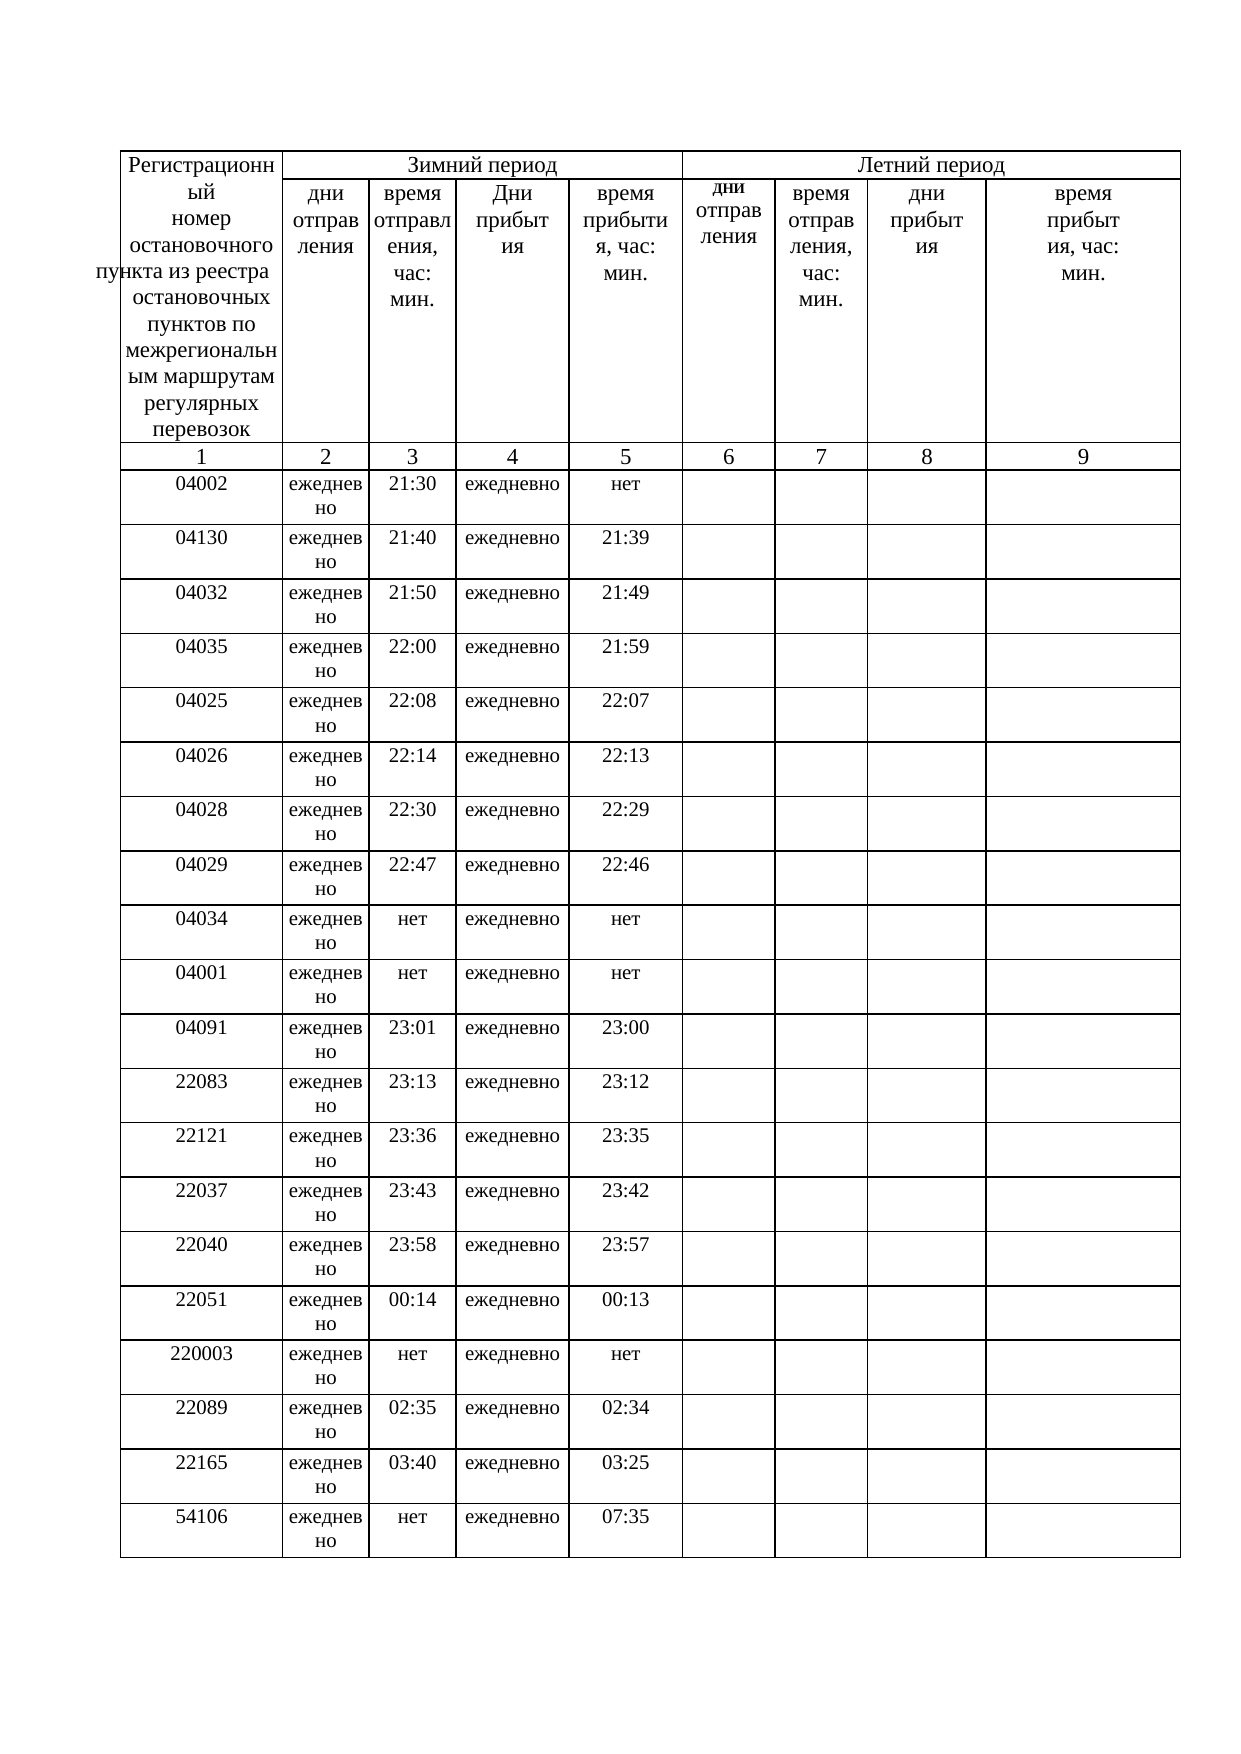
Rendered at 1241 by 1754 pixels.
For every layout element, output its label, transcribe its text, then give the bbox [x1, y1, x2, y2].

table_header Регистрационный номер остановочного пункта из реестра остановочных пунктов по межрегиональным маршрутам регулярных перевозок [121, 152, 282, 441]
table_cell [776, 1504, 867, 1557]
table_cell 04035 [121, 634, 282, 687]
table_cell ежедневно [457, 1015, 568, 1067]
table_cell [683, 1450, 774, 1502]
table_cell [683, 1069, 774, 1122]
table_cell 04034 [121, 906, 282, 959]
table_cell [776, 743, 867, 796]
table_cell ДНИ отправ ления [683, 180, 774, 441]
table_cell [868, 688, 985, 741]
table_header Летний период [683, 152, 1180, 178]
table_cell [776, 1123, 867, 1176]
table_cell ежедневно [283, 1069, 368, 1122]
table_cell [683, 743, 774, 796]
table_cell 23:00 [570, 1015, 682, 1067]
table_cell 4 [457, 443, 568, 469]
table_cell [987, 852, 1180, 904]
table_cell 07:35 [570, 1504, 682, 1557]
table_cell [868, 471, 985, 524]
table_cell 22:14 [370, 743, 455, 796]
table_cell 23:42 [570, 1178, 682, 1231]
table_cell [868, 852, 985, 904]
table_cell ежедневно [283, 525, 368, 578]
table_cell ежедневно [457, 960, 568, 1013]
table_cell ежедневно [283, 471, 368, 524]
table_cell ежедневно [283, 852, 368, 904]
table_cell 220003 [121, 1341, 282, 1394]
table_cell 02:35 [370, 1395, 455, 1448]
table_cell ежедневно [283, 1504, 368, 1557]
table_cell [776, 1450, 867, 1502]
table_cell нет [370, 960, 455, 1013]
table_cell [987, 1287, 1180, 1339]
table_cell [776, 688, 867, 741]
table_cell 1 [121, 443, 282, 469]
table_cell время прибыт ия, час: мин. [987, 180, 1180, 441]
table_cell [987, 1069, 1180, 1122]
table_cell [776, 1015, 867, 1067]
table_cell 21:49 [570, 580, 682, 632]
table_cell 22040 [121, 1232, 282, 1285]
table_cell 23:36 [370, 1123, 455, 1176]
table_cell ежедневно [283, 1123, 368, 1176]
table_cell [868, 1123, 985, 1176]
table_cell 03:25 [570, 1450, 682, 1502]
table_cell время отправ ления, час: мин. [776, 180, 867, 441]
table_header Зимний период [283, 152, 682, 178]
table_cell 22051 [121, 1287, 282, 1339]
table_cell 00:13 [570, 1287, 682, 1339]
table_cell ежедневно [457, 797, 568, 850]
table_cell [868, 906, 985, 959]
table_cell 02:34 [570, 1395, 682, 1448]
table_cell ежедневно [283, 797, 368, 850]
table_cell [868, 1450, 985, 1502]
table_cell 8 [868, 443, 985, 469]
table_cell [987, 960, 1180, 1013]
table_cell [683, 1178, 774, 1231]
table_cell [683, 471, 774, 524]
table_cell ежедневно [283, 743, 368, 796]
table_cell [683, 580, 774, 632]
table_cell [776, 852, 867, 904]
table_cell [868, 525, 985, 578]
table_cell [776, 471, 867, 524]
table_cell ежедневно [457, 1069, 568, 1122]
table_cell [868, 1232, 985, 1285]
table_cell ежедневно [457, 1232, 568, 1285]
table_cell ежедневно [283, 1395, 368, 1448]
table_cell ежедневно [457, 1504, 568, 1557]
table_cell [868, 1504, 985, 1557]
table_cell нет [570, 1341, 682, 1394]
table_cell [868, 960, 985, 1013]
table_cell [987, 688, 1180, 741]
table_cell [868, 1395, 985, 1448]
table_cell [683, 1123, 774, 1176]
table_cell нет [370, 1504, 455, 1557]
table_cell нет [370, 1341, 455, 1394]
table_cell 23:01 [370, 1015, 455, 1067]
table_cell ежедневно [283, 1287, 368, 1339]
table_cell ежедневно [283, 1232, 368, 1285]
table_cell ежедневно [457, 1341, 568, 1394]
table_cell [683, 906, 774, 959]
table_cell [776, 1287, 867, 1339]
table_cell [987, 525, 1180, 578]
table_cell 22:47 [370, 852, 455, 904]
table_cell [776, 525, 867, 578]
table_cell 22:08 [370, 688, 455, 741]
table_cell ежедневно [457, 688, 568, 741]
table_cell [987, 1504, 1180, 1557]
table_cell 23:12 [570, 1069, 682, 1122]
table_cell ежедневно [457, 852, 568, 904]
table_cell ежедневно [457, 1395, 568, 1448]
table_cell 21:30 [370, 471, 455, 524]
table_cell ежедневно [283, 1178, 368, 1231]
table_cell 22083 [121, 1069, 282, 1122]
table_cell 7 [776, 443, 867, 469]
table_cell [987, 634, 1180, 687]
table_cell нет [570, 471, 682, 524]
table_cell [868, 1341, 985, 1394]
table_cell ежедневно [457, 634, 568, 687]
table_cell 23:35 [570, 1123, 682, 1176]
table_cell [683, 797, 774, 850]
table_cell ежедневно [283, 906, 368, 959]
table_cell [683, 1015, 774, 1067]
table_cell [987, 1123, 1180, 1176]
table_cell [683, 1504, 774, 1557]
table_cell ежедневно [457, 1178, 568, 1231]
table_cell [683, 1287, 774, 1339]
table_cell [868, 1178, 985, 1231]
table_cell нет [570, 906, 682, 959]
table_cell [868, 634, 985, 687]
table_cell 6 [683, 443, 774, 469]
table_cell 23:58 [370, 1232, 455, 1285]
table_cell 04029 [121, 852, 282, 904]
table_cell ежедневно [283, 634, 368, 687]
table_cell [683, 525, 774, 578]
table_cell 5 [570, 443, 682, 469]
table_cell 2 [283, 443, 368, 469]
table_cell 21:40 [370, 525, 455, 578]
table_cell 04032 [121, 580, 282, 632]
table_cell [683, 852, 774, 904]
table_cell 54106 [121, 1504, 282, 1557]
table_cell [987, 580, 1180, 632]
table_cell 03:40 [370, 1450, 455, 1502]
table_cell [776, 1395, 867, 1448]
table_cell [683, 960, 774, 1013]
table_cell [868, 1015, 985, 1067]
table_cell 23:57 [570, 1232, 682, 1285]
table_cell дни отправ ления [283, 180, 368, 441]
table_cell ежедневно [283, 580, 368, 632]
table_cell 04091 [121, 1015, 282, 1067]
table_cell [987, 797, 1180, 850]
table_cell ежедневно [283, 1450, 368, 1502]
table_cell ежедневно [283, 960, 368, 1013]
table_cell ежедневно [283, 1341, 368, 1394]
table_cell ежедневно [457, 580, 568, 632]
table_cell 21:39 [570, 525, 682, 578]
table_cell нет [570, 960, 682, 1013]
table_cell ежедневно [457, 743, 568, 796]
table_cell 00:14 [370, 1287, 455, 1339]
table_cell ежедневно [457, 471, 568, 524]
table_cell [868, 1069, 985, 1122]
table_cell [987, 743, 1180, 796]
table_cell [683, 1232, 774, 1285]
table_cell 22:30 [370, 797, 455, 850]
table_cell 22:07 [570, 688, 682, 741]
table_cell 04025 [121, 688, 282, 741]
table_cell 04028 [121, 797, 282, 850]
table_cell время прибыти я, час: мин. [570, 180, 682, 441]
table_cell [868, 797, 985, 850]
table_cell [683, 634, 774, 687]
table_cell [987, 906, 1180, 959]
table_cell [776, 906, 867, 959]
table_cell [868, 1287, 985, 1339]
table_cell 3 [370, 443, 455, 469]
table_cell [987, 1178, 1180, 1231]
table_cell [868, 580, 985, 632]
table_cell ежедневно [457, 1450, 568, 1502]
table_cell 04130 [121, 525, 282, 578]
table_cell [683, 1395, 774, 1448]
table_cell [987, 1015, 1180, 1067]
table_cell дни прибыт ия [868, 180, 985, 441]
table_cell 22037 [121, 1178, 282, 1231]
table_cell ежедневно [457, 1287, 568, 1339]
table_cell 22:00 [370, 634, 455, 687]
table_cell [868, 743, 985, 796]
table_cell 21:59 [570, 634, 682, 687]
table_cell ежедневно [457, 906, 568, 959]
table_cell [987, 1450, 1180, 1502]
table_cell 04026 [121, 743, 282, 796]
table_cell [683, 1341, 774, 1394]
table_cell ежедневно [457, 1123, 568, 1176]
table_cell [776, 797, 867, 850]
table_cell ежедневно [283, 1015, 368, 1067]
table_cell [987, 1232, 1180, 1285]
table_cell 22:29 [570, 797, 682, 850]
table_cell [776, 1232, 867, 1285]
table_cell 21:50 [370, 580, 455, 632]
table_cell [776, 1341, 867, 1394]
table_cell 22:46 [570, 852, 682, 904]
table_cell [776, 1178, 867, 1231]
table_cell 23:43 [370, 1178, 455, 1231]
table_cell нет [370, 906, 455, 959]
table_cell [776, 960, 867, 1013]
table_cell 9 [987, 443, 1180, 469]
table_cell 22089 [121, 1395, 282, 1448]
table_cell [776, 1069, 867, 1122]
table_cell ежедневно [457, 525, 568, 578]
table_cell [987, 1395, 1180, 1448]
table_cell [776, 634, 867, 687]
table_cell 22121 [121, 1123, 282, 1176]
table_cell ежедневно [283, 688, 368, 741]
table_cell время отправл ения, час: мин. [370, 180, 455, 441]
table_cell [987, 1341, 1180, 1394]
table_cell [683, 688, 774, 741]
table_cell [987, 471, 1180, 524]
table_cell 04001 [121, 960, 282, 1013]
table_cell [776, 580, 867, 632]
table_cell 04002 [121, 471, 282, 524]
table_cell 22165 [121, 1450, 282, 1502]
table_cell 23:13 [370, 1069, 455, 1122]
table_cell 22:13 [570, 743, 682, 796]
table_cell Дни прибыт ия [457, 180, 568, 441]
